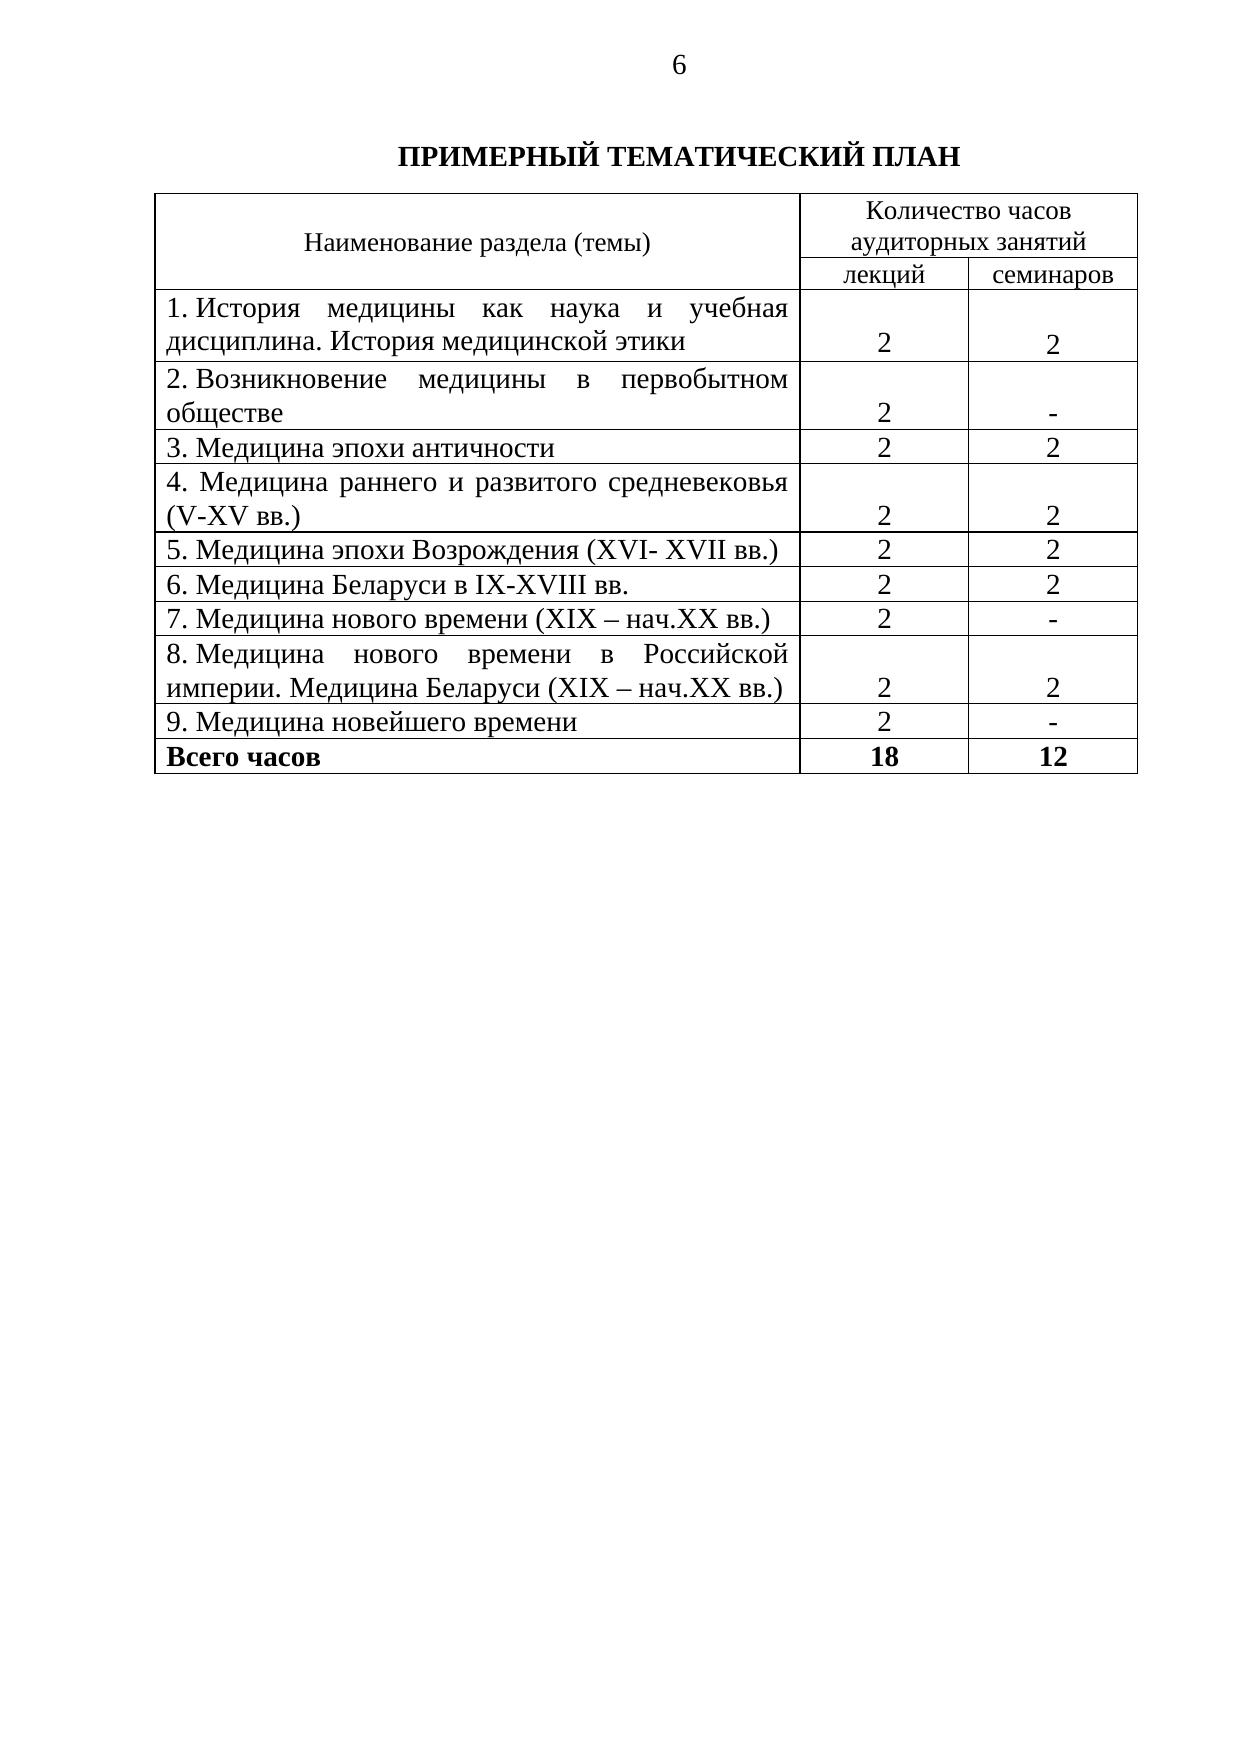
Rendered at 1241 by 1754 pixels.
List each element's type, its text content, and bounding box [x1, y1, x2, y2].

table_cell 2 [969, 430, 1137, 463]
table_cell 18 [801, 739, 968, 772]
table_cell 9. Медицина новейшего времени [156, 704, 799, 738]
table_cell семинаров [969, 258, 1137, 289]
table_cell 12 [969, 739, 1137, 772]
table_cell 2 [801, 362, 968, 429]
table_cell 2 [969, 464, 1137, 531]
table_cell 1. История медицины как наука и учебная дисциплина. История медицинской этики [156, 290, 799, 361]
table_cell 6. Медицина Беларуси в IХ-ХVIII вв. [156, 567, 799, 601]
table_cell 2 [969, 290, 1137, 361]
table_cell 2 [969, 533, 1137, 566]
table_cell 2. Возникновение медицины в первобытном обществе [156, 362, 799, 429]
table_cell 2 [969, 636, 1137, 703]
table_cell 3. Медицина эпохи античности [156, 430, 799, 463]
table_cell 2 [801, 533, 968, 566]
table_cell Всего часов [156, 739, 799, 772]
table_cell 4. Медицина раннего и развитого средневековья (V-XV вв.) [156, 464, 799, 531]
table_cell 2 [801, 704, 968, 738]
table_cell 5. Медицина эпохи Возрождения (ХVI- ХVII вв.) [156, 533, 799, 566]
table_cell 2 [801, 464, 968, 531]
table_header Количество часов аудиторных занятий [801, 194, 1137, 257]
table_header Наименование раздела (темы) [156, 194, 799, 289]
subtitle Примерный тематический план [177, 139, 1181, 172]
table_cell 7. Медицина нового времени (ХIХ – нач.ХХ вв.) [156, 602, 799, 635]
table_cell 2 [969, 567, 1137, 601]
table_cell - [969, 602, 1137, 635]
table_cell лекций [801, 258, 968, 289]
table_cell 2 [801, 636, 968, 703]
table_cell - [969, 704, 1137, 738]
table_cell 2 [801, 430, 968, 463]
table_cell 8. Медицина нового времени в Российской империи. Медицина Беларуси (ХIХ – нач.ХХ вв.) [156, 636, 799, 703]
table_cell - [969, 362, 1137, 429]
table_cell 2 [801, 602, 968, 635]
table_cell 2 [801, 290, 968, 361]
table_cell 2 [801, 567, 968, 601]
